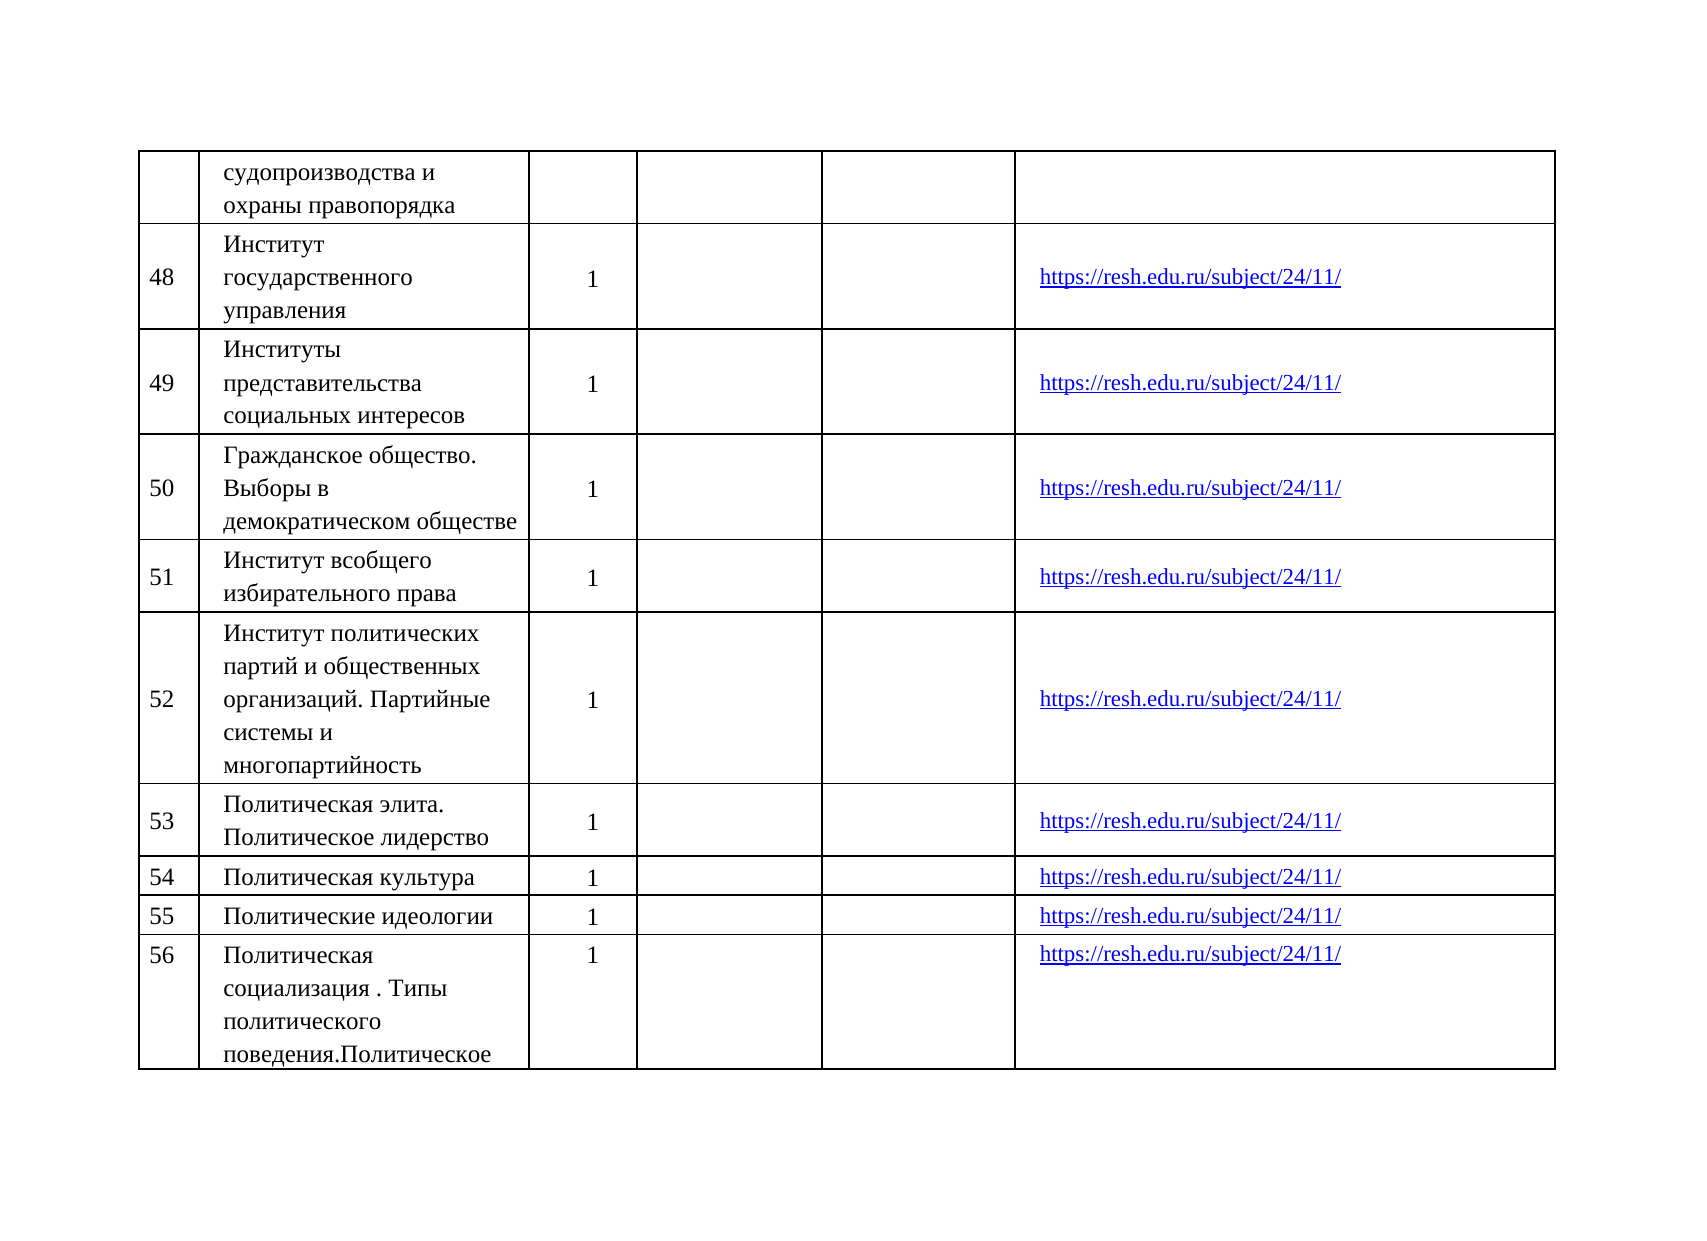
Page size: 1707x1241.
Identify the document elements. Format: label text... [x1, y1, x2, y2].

table_cell [638, 540, 821, 611]
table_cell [200, 152, 528, 222]
table_cell [638, 224, 821, 328]
table_cell [823, 857, 1014, 894]
table_cell [823, 613, 1014, 782]
table_cell [638, 330, 821, 433]
table_cell [638, 613, 821, 782]
table_cell 1 [530, 435, 636, 539]
table_cell 54 [140, 857, 198, 894]
table_cell Институт государственного управления [200, 224, 528, 328]
table_cell [823, 435, 1014, 539]
table_cell [638, 152, 821, 222]
table_cell 1 [530, 330, 636, 433]
table_cell [638, 784, 821, 855]
table_cell https://resh.edu.ru/subject/24/11/ [1016, 224, 1554, 328]
table_cell [823, 152, 1014, 222]
table_cell 56 [140, 935, 198, 1068]
table_cell https://resh.edu.ru/subject/24/11/ [1016, 613, 1554, 782]
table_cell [1016, 935, 1554, 1068]
table_cell [823, 540, 1014, 611]
table_cell https://resh.edu.ru/subject/24/11/ [1016, 896, 1554, 934]
table_cell https://resh.edu.ru/subject/24/11/ [1016, 330, 1554, 433]
table_cell 50 [140, 435, 198, 539]
table_cell Политическая элита. Политическое лидерство [200, 784, 528, 855]
table_cell [638, 935, 821, 1068]
table_cell 1 [530, 896, 636, 934]
table_cell 55 [140, 896, 198, 934]
table_cell 1 [530, 857, 636, 894]
table_cell 49 [140, 330, 198, 433]
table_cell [1016, 152, 1554, 222]
table_cell [823, 330, 1014, 433]
table_cell [638, 435, 821, 539]
table_cell 51 [140, 540, 198, 611]
table_cell Гражданское общество. Выборы в демократическом обществе [200, 435, 528, 539]
table_cell Институты представительства социальных интересов [200, 330, 528, 433]
table_cell [823, 784, 1014, 855]
table_cell Институт политических партий и общественных организаций. Партийные системы и многопартийность [200, 613, 528, 782]
table_cell 1 [530, 152, 636, 222]
table_cell [823, 935, 1014, 1068]
table_cell Политическая культура [200, 857, 528, 894]
table_cell https://resh.edu.ru/subject/24/11/ [1016, 540, 1554, 611]
table_cell 1 [530, 224, 636, 328]
table_cell https://resh.edu.ru/subject/24/11/ [1016, 435, 1554, 539]
table_cell 1 [530, 784, 636, 855]
table_cell 53 [140, 784, 198, 855]
table_cell [823, 224, 1014, 328]
table_cell 1 [530, 613, 636, 782]
table_cell Политические идеологии [200, 896, 528, 934]
table_cell 48 [140, 224, 198, 328]
table_cell 1 [530, 540, 636, 611]
table_cell [638, 857, 821, 894]
table_cell https://resh.edu.ru/subject/24/11/ [1016, 784, 1554, 855]
table_cell [823, 896, 1014, 934]
table_cell https://resh.edu.ru/subject/24/11/ [1016, 857, 1554, 894]
table_cell 1 [530, 935, 636, 1068]
table_cell 47 [140, 152, 198, 222]
table_cell Институт всобщего избирательного права [200, 540, 528, 611]
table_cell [200, 935, 528, 1068]
table_cell 52 [140, 613, 198, 782]
table_cell [638, 896, 821, 934]
